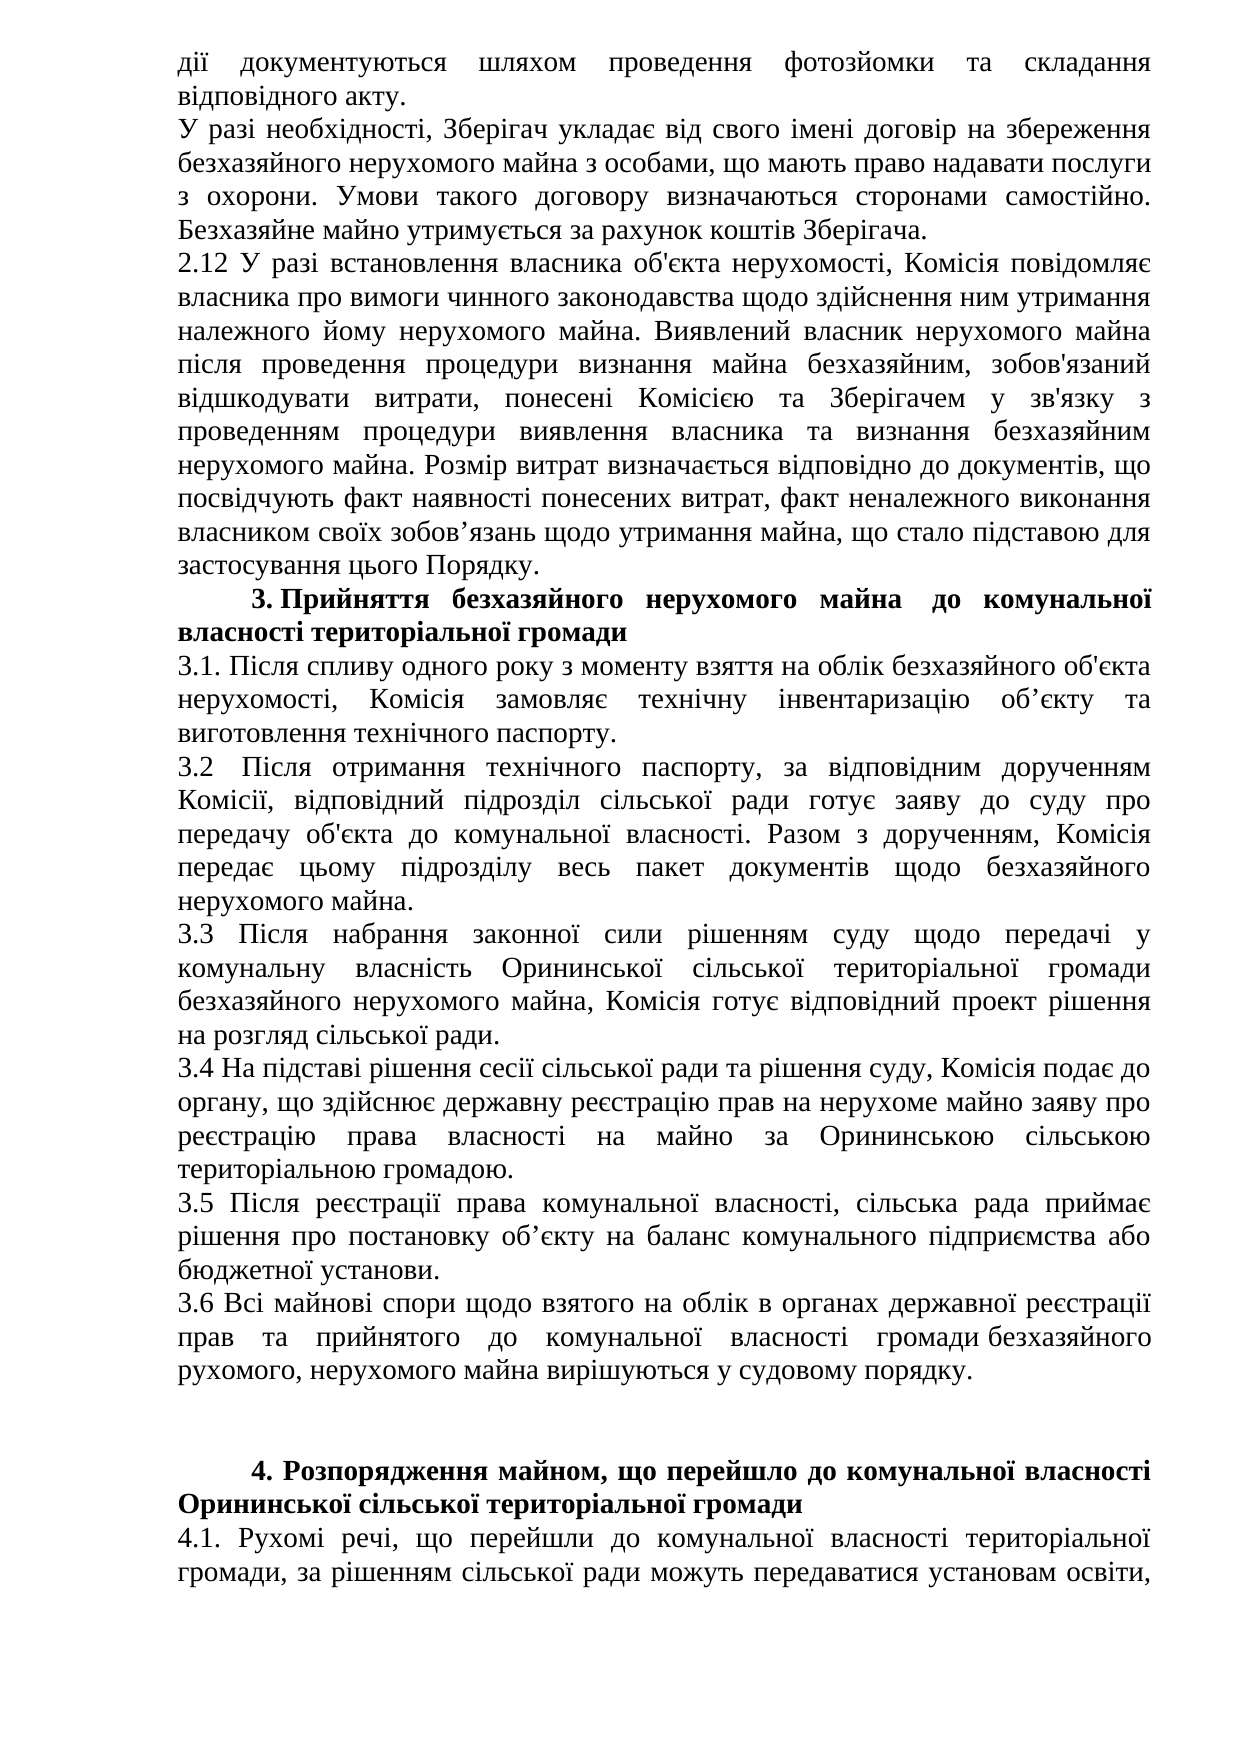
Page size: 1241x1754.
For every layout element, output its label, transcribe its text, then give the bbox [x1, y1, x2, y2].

text 2.12 У разі встановлення власника об'єкта нерухомості, Комісія повідомляє власника про вимоги чинного законодавства щодо здійснення ним утримання належного йому нерухомого майна. Виявлений власник нерухомого майна після проведення процедури визнання майна безхазяйним, зобов'язаний відшкодувати витрати, понесені Комісією та Зберігачем у зв'язку з проведенням процедури виявлення власника та визнання безхазяйним нерухомого майна. Розмір витрат визначається відповідно до документів, що посвідчують факт наявності понесених витрат, факт неналежного виконання власником своїх зобов’язань щодо утримання майна, що стало підставою для застосування цього Порядку. [177, 246, 1152, 581]
text У разі необхідності, Зберігач укладає від свого імені договір на збереження безхазяйного нерухомого майна з особами, що мають право надавати послуги з охорони. Умови такого договору визначаються сторонами самостійно. Безхазяйне майно утримується за рахунок коштів Зберігача. [177, 111, 1152, 246]
text 3.3 Після набрання законної сили рішенням суду щодо передачі у комунальну власність Орининської сільської територіальної громади безхазяйного нерухомого майна, Комісія готує відповідний проект рішення на розгляд сільської ради. [177, 916, 1152, 1051]
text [177, 1520, 1152, 1587]
text 3.6 Всі майнові спори щодо взятого на облік в органах державної реєстрації прав та прийнятого до комунальної власності громади безхазяйного рухомого, нерухомого майна вирішуються у судовому порядку. [177, 1285, 1152, 1386]
text 3.5 Після реєстрації права комунальної власності, сільська рада приймає рішення про постановку об’єкту на баланс комунального підприємства або бюджетної установи. [177, 1185, 1152, 1285]
text 3. Прийняття безхазяйного нерухомого майна до комунальної власності територіальної громади [177, 581, 1152, 648]
text 3.4 На підставі рішення сесії сільської ради та рішення суду, Комісія подає до органу, що здійснює державну реєстрацію прав на нерухоме майно заяву про реєстрацію права власності на майно за Орининською сільською територіальною громадою. [177, 1051, 1152, 1185]
text 4. Розпорядження майном, що перейшло до комунальної власності Орининської сільської територіальної громади [177, 1453, 1152, 1520]
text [177, 44, 1152, 111]
text 3.2 Після отримання технічного паспорту, за відповідним дорученням Комісії, відповідний підрозділ сільської ради готує заяву до суду про передачу об'єкта до комунальної власності. Разом з дорученням, Комісія передає цьому підрозділу весь пакет документів щодо безхазяйного нерухомого майна. [177, 749, 1152, 916]
text 3.1. Після спливу одного року з моменту взяття на облік безхазяйного об'єкта нерухомості, Комісія замовляє технічну інвентаризацію об’єкту та виготовлення технічного паспорту. [177, 648, 1152, 749]
